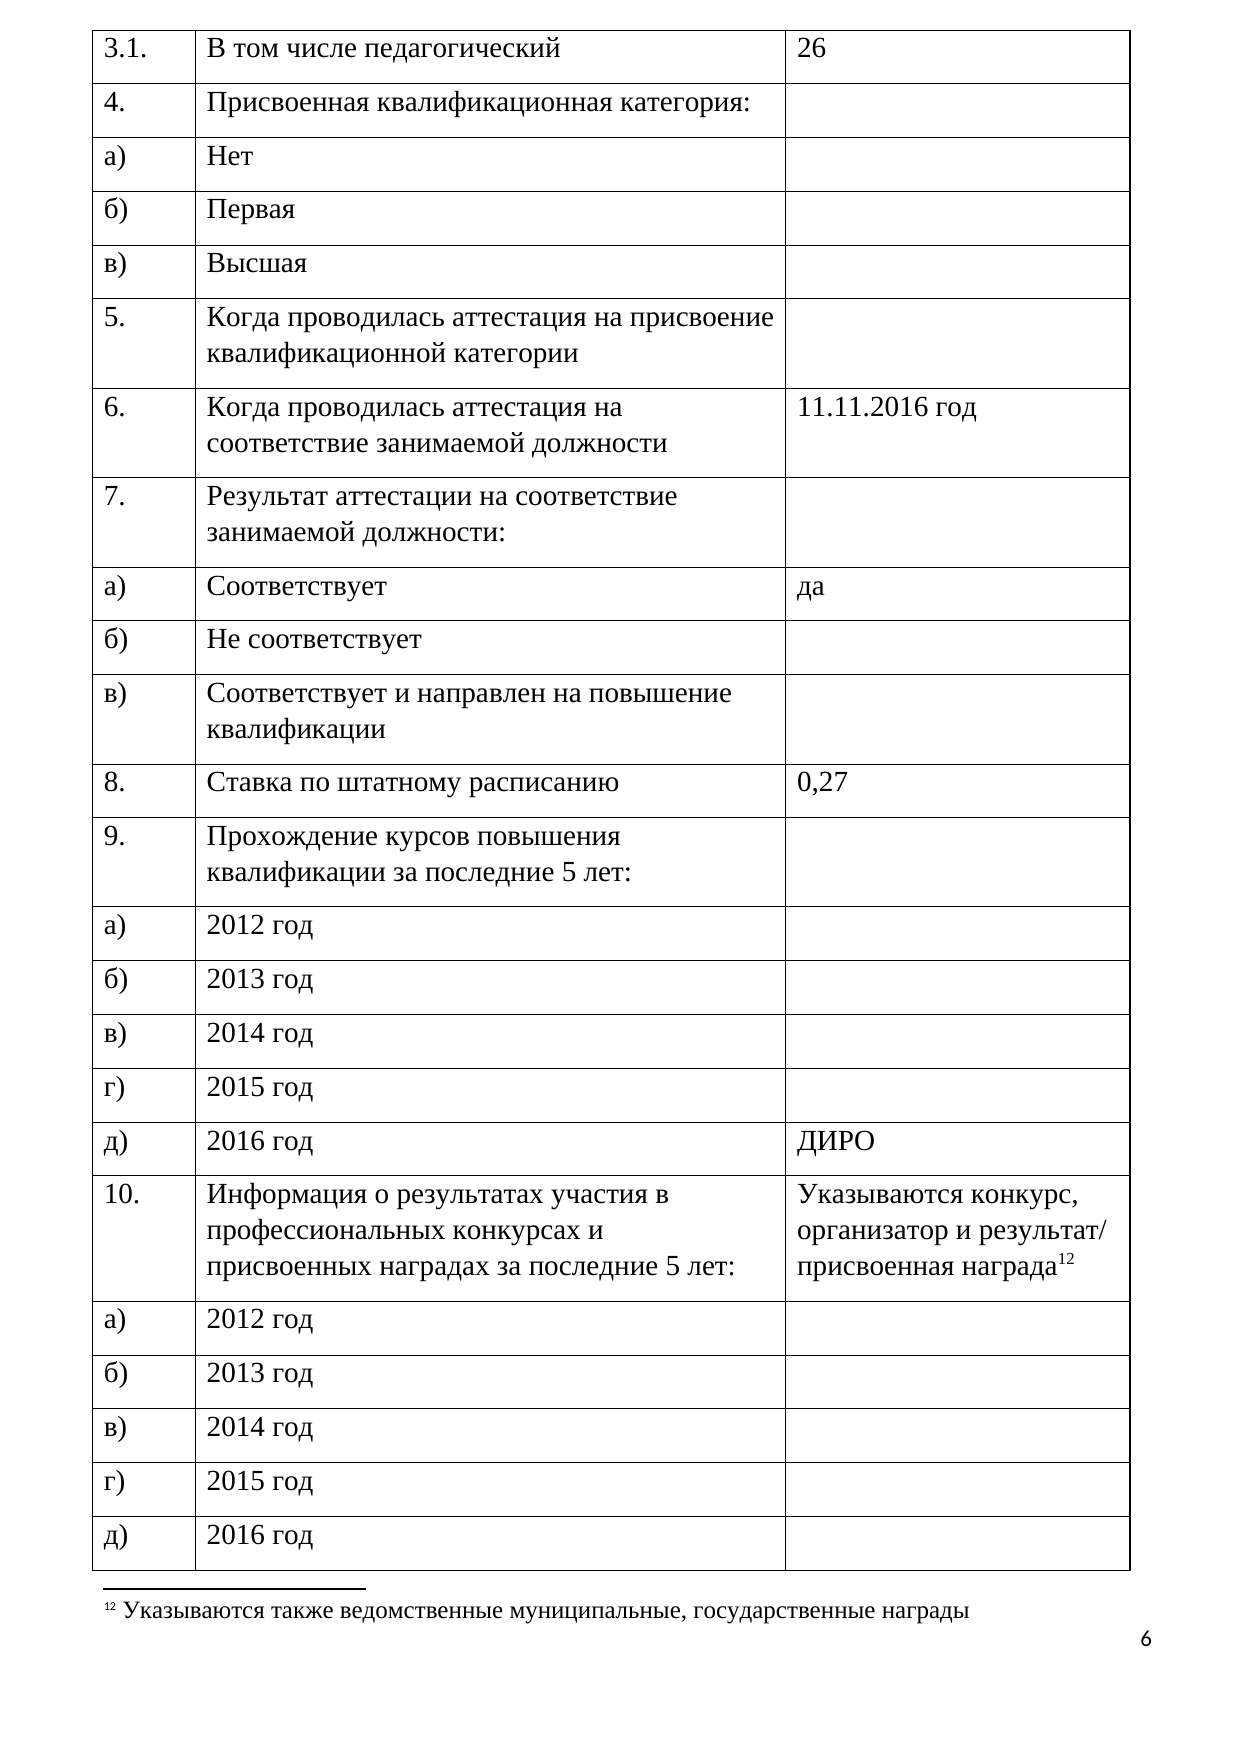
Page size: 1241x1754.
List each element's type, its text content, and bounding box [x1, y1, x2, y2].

table_cell да [786, 568, 1129, 620]
table_cell в) [93, 1015, 195, 1068]
table_cell 7. [93, 478, 195, 567]
table_cell [786, 1015, 1129, 1068]
table_cell 2014 год [196, 1409, 785, 1462]
table_cell Соответствует и направлен на повышение квалификации [196, 675, 785, 763]
table_cell ДИРО [786, 1123, 1129, 1175]
table_cell [786, 675, 1129, 763]
table_cell В том числе педагогический [196, 31, 785, 83]
table_cell [786, 818, 1129, 906]
table_cell д) [93, 1517, 195, 1570]
table_cell [786, 1069, 1129, 1122]
table_cell [786, 478, 1129, 567]
table_cell Нет [196, 138, 785, 191]
table_cell [786, 1463, 1129, 1516]
table_cell [786, 246, 1129, 298]
table_cell [786, 84, 1129, 137]
table_cell б) [93, 1356, 195, 1408]
table_cell [786, 907, 1129, 960]
table_cell 2012 год [196, 907, 785, 960]
table_cell 2014 год [196, 1015, 785, 1068]
table_cell 2015 год [196, 1069, 785, 1122]
table_cell б) [93, 961, 195, 1014]
table_cell 2016 год [196, 1123, 785, 1175]
table_cell 9. [93, 818, 195, 906]
table_cell Прохождение курсов повышения квалификации за последние 5 лет: [196, 818, 785, 906]
table_cell 8. [93, 765, 195, 817]
table_cell 10. [93, 1176, 195, 1301]
table_cell а) [93, 1302, 195, 1354]
table_cell [786, 192, 1129, 244]
table_cell 2013 год [196, 961, 785, 1014]
table_cell а) [93, 907, 195, 960]
table_cell 5. [93, 299, 195, 388]
table_cell д) [93, 1123, 195, 1175]
table_cell 2016 год [196, 1517, 785, 1570]
table_cell в) [93, 1409, 195, 1462]
table_cell г) [93, 1069, 195, 1122]
table_cell 3.1. [93, 31, 195, 83]
table_cell 2012 год [196, 1302, 785, 1354]
table_cell 2015 год [196, 1463, 785, 1516]
table_cell а) [93, 568, 195, 620]
table_cell Результат аттестации на соответствие занимаемой должности: [196, 478, 785, 567]
table_cell Первая [196, 192, 785, 244]
table_cell в) [93, 246, 195, 298]
table_cell Когда проводилась аттестация на присвоение квалификационной категории [196, 299, 785, 388]
table_cell 4. [93, 84, 195, 137]
table_cell Не соответствует [196, 621, 785, 674]
table_cell [786, 1302, 1129, 1354]
table_cell [786, 1517, 1129, 1570]
table_cell 26 [786, 31, 1129, 83]
table_cell б) [93, 192, 195, 244]
table_cell г) [93, 1463, 195, 1516]
table_cell Высшая [196, 246, 785, 298]
table_cell [786, 1409, 1129, 1462]
table_cell 0,27 [786, 765, 1129, 817]
table_cell [786, 621, 1129, 674]
table_cell б) [93, 621, 195, 674]
table_cell Информация о результатах участия в профессиональных конкурсах и присвоенных наградах за последние 5 лет: [196, 1176, 785, 1301]
table_cell Соответствует [196, 568, 785, 620]
table_cell Присвоенная квалификационная категория: [196, 84, 785, 137]
table_cell Указываются конкурс, организатор и результат/ присвоенная награда [786, 1176, 1129, 1301]
table_cell [786, 138, 1129, 191]
table_cell [786, 1356, 1129, 1408]
table_cell 6. [93, 389, 195, 477]
table_cell а) [93, 138, 195, 191]
table_cell 11.11.2016 год [786, 389, 1129, 477]
table_cell [786, 961, 1129, 1014]
table_cell Ставка по штатному расписанию [196, 765, 785, 817]
table_cell в) [93, 675, 195, 763]
table_cell Когда проводилась аттестация на соответствие занимаемой должности [196, 389, 785, 477]
table_cell 2013 год [196, 1356, 785, 1408]
table_cell [786, 299, 1129, 388]
